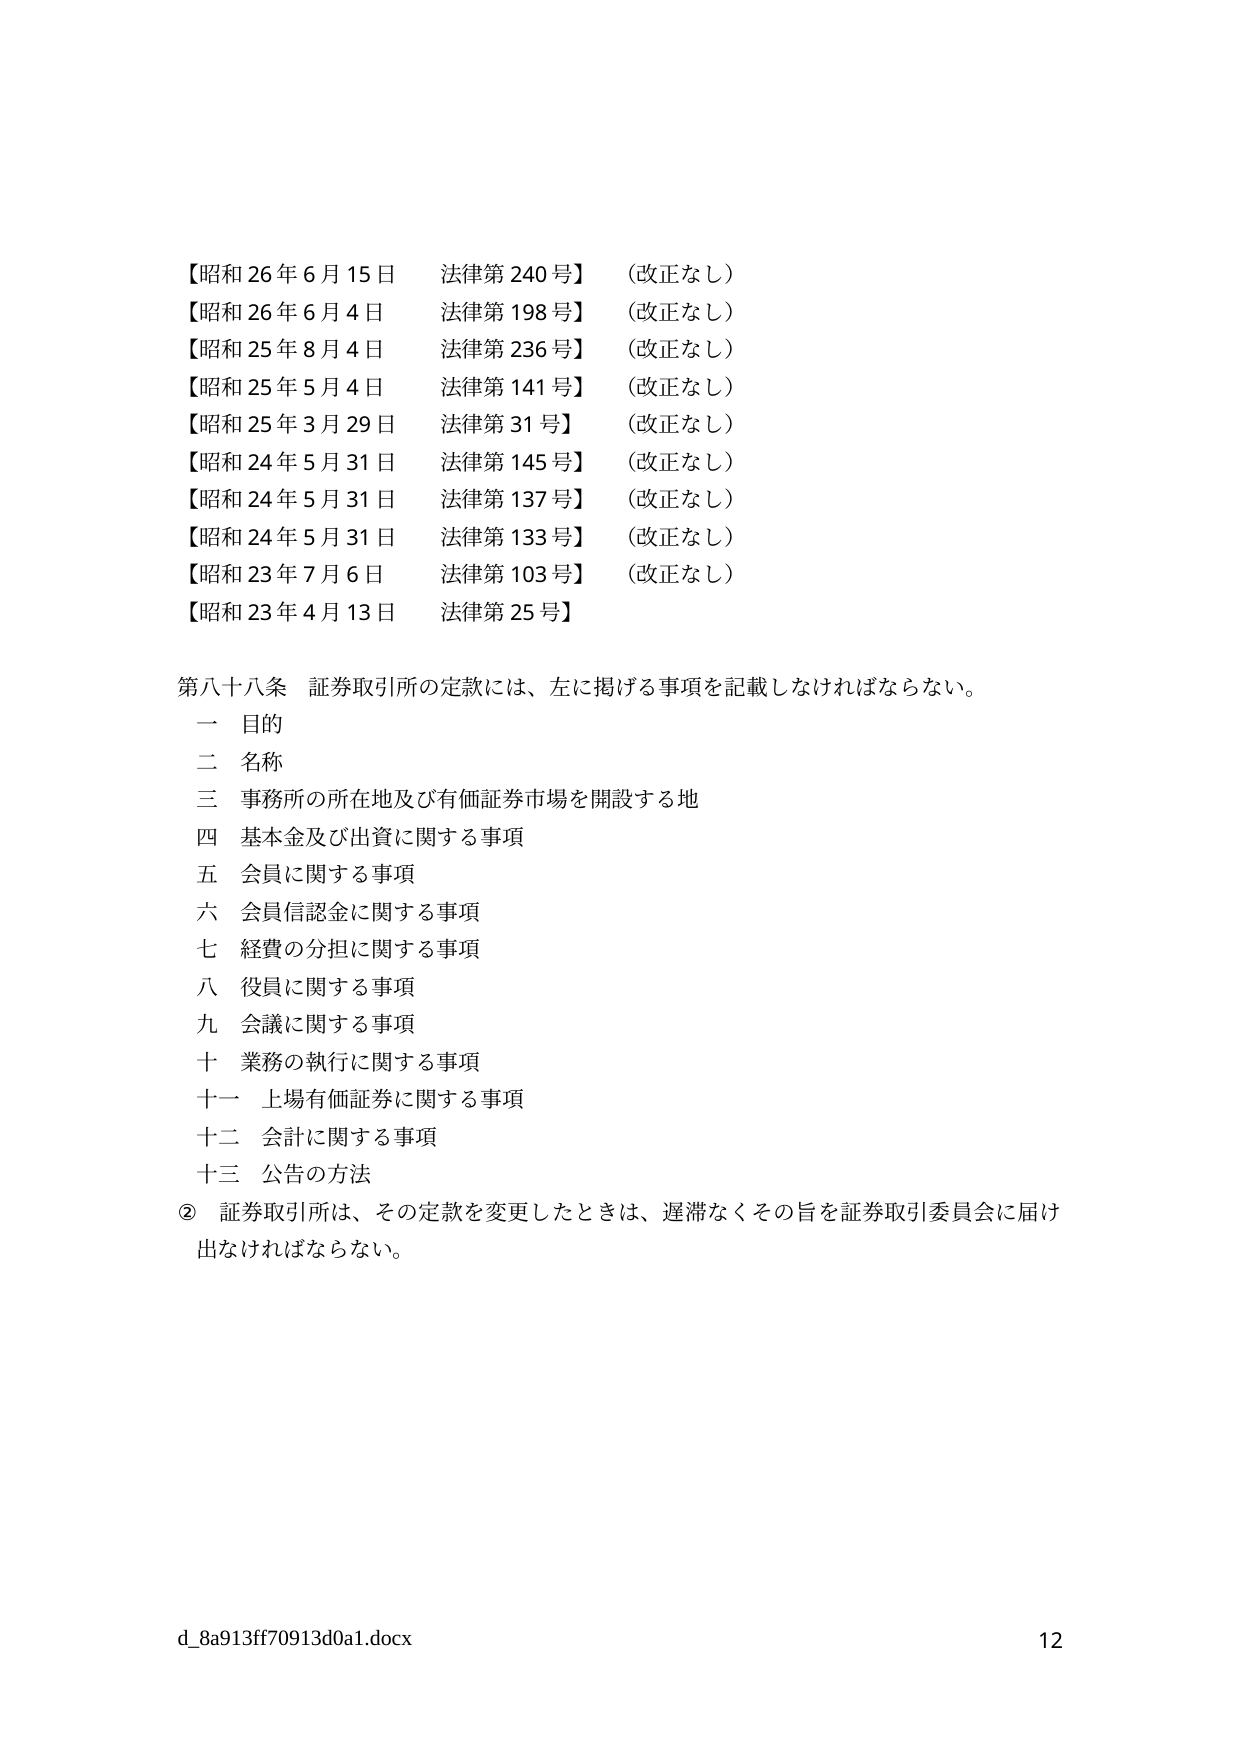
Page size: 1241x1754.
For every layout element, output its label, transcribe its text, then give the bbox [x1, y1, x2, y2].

text 第八十八条 証券取引所の定款には、左に掲げる事項を記載しなければならない。 [177, 667, 1063, 704]
text 七 経費の分担に関する事項 [196, 929, 1063, 967]
text 四 基本金及び出資に関する事項 [196, 817, 1063, 854]
text 十一 上場有価証券に関する事項 [196, 1079, 1063, 1117]
text 【昭和24年5月31日 法律第133号】 （改正なし） [177, 517, 1063, 554]
text ② 証券取引所は、その定款を変更したときは、遅滞なくその旨を証券取引委員会に届け出なければならない。 [177, 1192, 1063, 1267]
text 八 役員に関する事項 [196, 967, 1063, 1004]
text 【昭和26年6月4日 法律第198号】 （改正なし） [177, 292, 1063, 329]
text 一 目的 [196, 704, 1063, 742]
text 【昭和25年5月4日 法律第141号】 （改正なし） [177, 367, 1063, 404]
text 【昭和23年7月6日 法律第103号】 （改正なし） [177, 554, 1063, 592]
text 十二 会計に関する事項 [196, 1117, 1063, 1154]
text 二 名称 [196, 742, 1063, 779]
text 【昭和23年4月13日 法律第25号】 [177, 592, 1063, 629]
text 六 会員信認金に関する事項 [196, 892, 1063, 929]
text 十三 公告の方法 [196, 1154, 1063, 1192]
text 【昭和26年6月15日 法律第240号】 （改正なし） [177, 254, 1063, 292]
text 【昭和25年8月4日 法律第236号】 （改正なし） [177, 329, 1063, 367]
text 五 会員に関する事項 [196, 854, 1063, 892]
text 【昭和24年5月31日 法律第137号】 （改正なし） [177, 479, 1063, 517]
text 九 会議に関する事項 [196, 1004, 1063, 1042]
text 十 業務の執行に関する事項 [196, 1042, 1063, 1079]
text 三 事務所の所在地及び有価証券市場を開設する地 [196, 779, 1063, 817]
text 【昭和25年3月29日 法律第31号】 （改正なし） [177, 404, 1063, 442]
text 【昭和24年5月31日 法律第145号】 （改正なし） [177, 442, 1063, 479]
